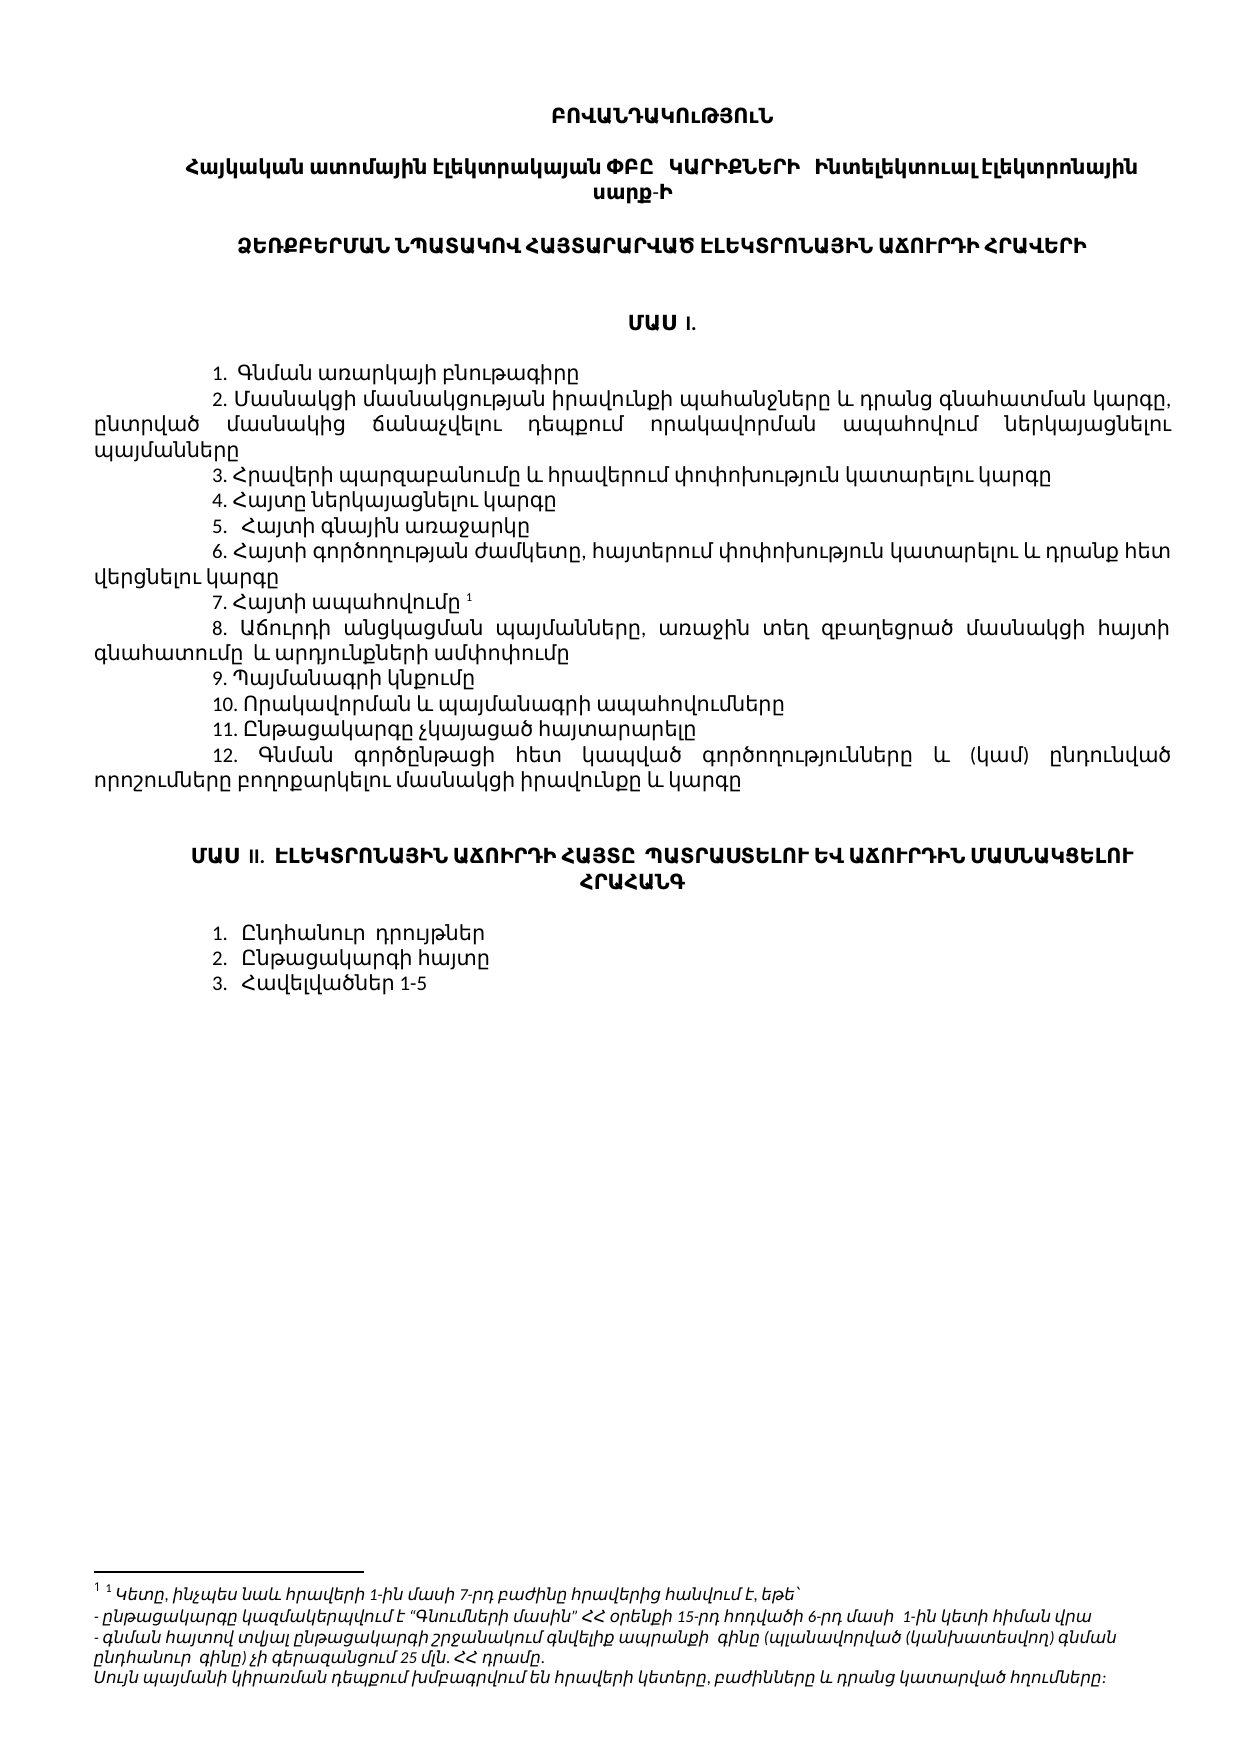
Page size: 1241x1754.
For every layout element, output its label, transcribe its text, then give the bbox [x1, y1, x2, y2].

text ՄԱՍ II. ԷԼԵԿՏՐՈՆԱՅԻՆ ԱՃՈԻՐԴԻ ՀԱՅՏԸ ՊԱՏՐԱՍՏԵԼՈՒ ԵՎ ԱՃՈՒՐԴԻՆ ՄԱՍՆԱԿՑԵԼՈՒ ՀՐԱՀԱՆԳ [94, 843, 1171, 894]
text Հայկական ատոմային էլեկտրակայան ՓԲԸ ԿԱՐԻՔՆԵՐԻ Ինտելեկտուալ էլեկտրոնային սարք-Ի [94, 154, 1171, 205]
text 2. Ընթացակարգի հայտը [94, 945, 1171, 971]
text 7. Հայտի ապահովումը 1 [94, 589, 1171, 615]
text 6. Հայտի գործողության ժամկետը, հայտերում փոփոխություն կատարելու և դրանք հետ վերցնելու կարգը [94, 538, 1171, 589]
text ՄԱՍ I. [94, 310, 1171, 335]
text 1. Ընդհանուր դրույթներ [94, 920, 1171, 945]
text 10. Որակավորման և պայմանագրի ապահովումները [94, 691, 1171, 716]
text 9. Պայմանագրի կնքումը [94, 666, 1171, 691]
text 1. Գնման առարկայի բնութագիրը [94, 361, 1171, 386]
text ՁԵՌՔԲԵՐՄԱՆ ՆՊԱՏԱԿՈՎ ՀԱՅՏԱՐԱՐՎԱԾ ԷԼԵԿՏՐՈՆԱՅԻՆ ԱՃՈՒՐԴԻ ՀՐԱՎԵՐԻ [94, 233, 1171, 259]
text 3. Հավելվածներ 1-5 [94, 971, 1171, 996]
text 8. Աճուրդի անցկացման պայմանները, առաջին տեղ զբաղեցրած մասնակցի հայտի գնահատումը և արդյունքների ամփոփումը [94, 615, 1171, 666]
text 5. Հայտի գնային առաջարկը [94, 513, 1171, 538]
text 3. Հրավերի պարզաբանումը և հրավերում փոփոխություն կատարելու կարգը [94, 462, 1171, 488]
text ԲՈՎԱՆԴԱԿՈւԹՅՈւՆ [94, 103, 1171, 128]
text 2. Մասնակցի մասնակցության իրավունքի պահանջները և դրանց գնահատման կարգը, ընտրված մասնակից ճանաչվելու դեպքում որակավորման ապահովում ներկայացնելու պայմանները [94, 386, 1171, 462]
text 12. Գնման գործընթացի հետ կապված գործողությունները և (կամ) ընդունված որոշումները բողոքարկելու մասնակցի իրավունքը և կարգը [94, 742, 1171, 793]
text 4. Հայտը ներկայացնելու կարգը [94, 488, 1171, 513]
text 11. Ընթացակարգը չկայացած հայտարարելը [94, 716, 1171, 742]
